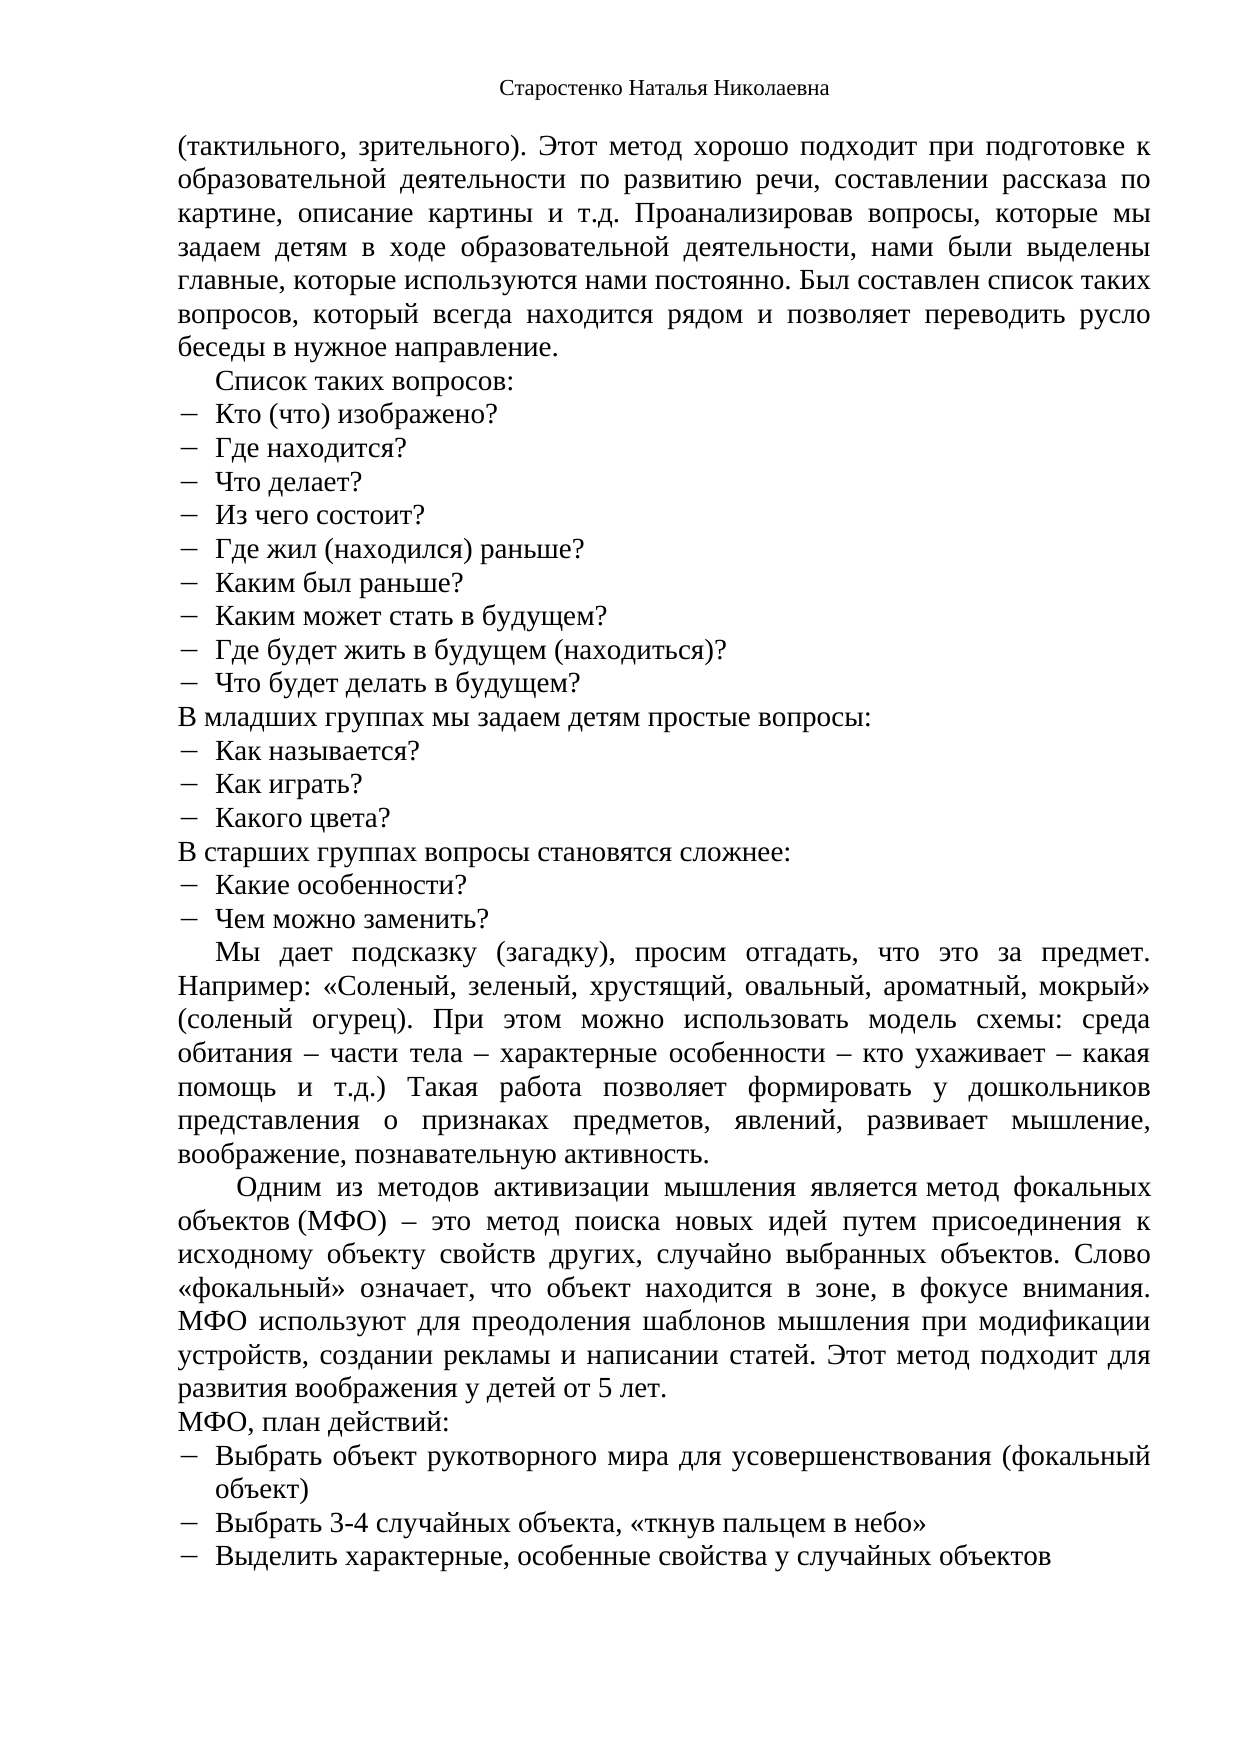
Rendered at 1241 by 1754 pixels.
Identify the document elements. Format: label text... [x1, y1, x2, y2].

list Где жил (находился) раньше? [177, 531, 1152, 565]
list Что делает? [177, 464, 1152, 497]
list Кто (что) изображено? [177, 396, 1152, 430]
text Список таких вопросов: [177, 363, 1152, 396]
list Где находится? [177, 430, 1152, 464]
list Каким был раньше? [177, 565, 1152, 598]
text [177, 128, 1152, 363]
list Как играть? [177, 766, 1152, 800]
list Где будет жить в будущем (находиться)? [177, 632, 1152, 666]
text В младших группах мы задаем детям простые вопросы: [177, 699, 1152, 733]
list Как называется? [177, 733, 1152, 766]
text МФО, план действий: [177, 1404, 1152, 1438]
list Какие особенности? [177, 867, 1152, 901]
text Одним из методов активизации мышления является метод фокальных объектов (МФО) – это метод поиска новых идей путем присоединения к исходному объекту свойств других, случайно выбранных объектов. Слово «фокальный» означает, что объект находится в зоне, в фокусе внимания. МФО используют для преодоления шаблонов мышления при модификации устройств, создании рекламы и написании статей. Этот метод подходит для развития воображения у детей от 5 лет. [177, 1169, 1152, 1404]
list Выбрать 3-4 случайных объекта, «ткнув пальцем в небо» [177, 1505, 1152, 1538]
list Какого цвета? [177, 800, 1152, 834]
list Выделить характерные, особенные свойства у случайных объектов [177, 1538, 1152, 1572]
text В старших группах вопросы становятся сложнее: [177, 834, 1152, 867]
list Что будет делать в будущем? [177, 666, 1152, 699]
list Выбрать объект рукотворного мира для усовершенствования (фокальный объект) [177, 1438, 1152, 1505]
text Мы дает подсказку (загадку), просим отгадать, что это за предмет. Например: «Соленый, зеленый, хрустящий, овальный, ароматный, мокрый» (соленый огурец). При этом можно использовать модель схемы: среда обитания – части тела – характерные особенности – кто ухаживает – какая помощь и т.д.) Такая работа позволяет формировать у дошкольников представления о признаках предметов, явлений, развивает мышление, воображение, познавательную активность. [177, 934, 1152, 1169]
list Каким может стать в будущем? [177, 598, 1152, 632]
list Из чего состоит? [177, 497, 1152, 531]
list Чем можно заменить? [177, 901, 1152, 934]
